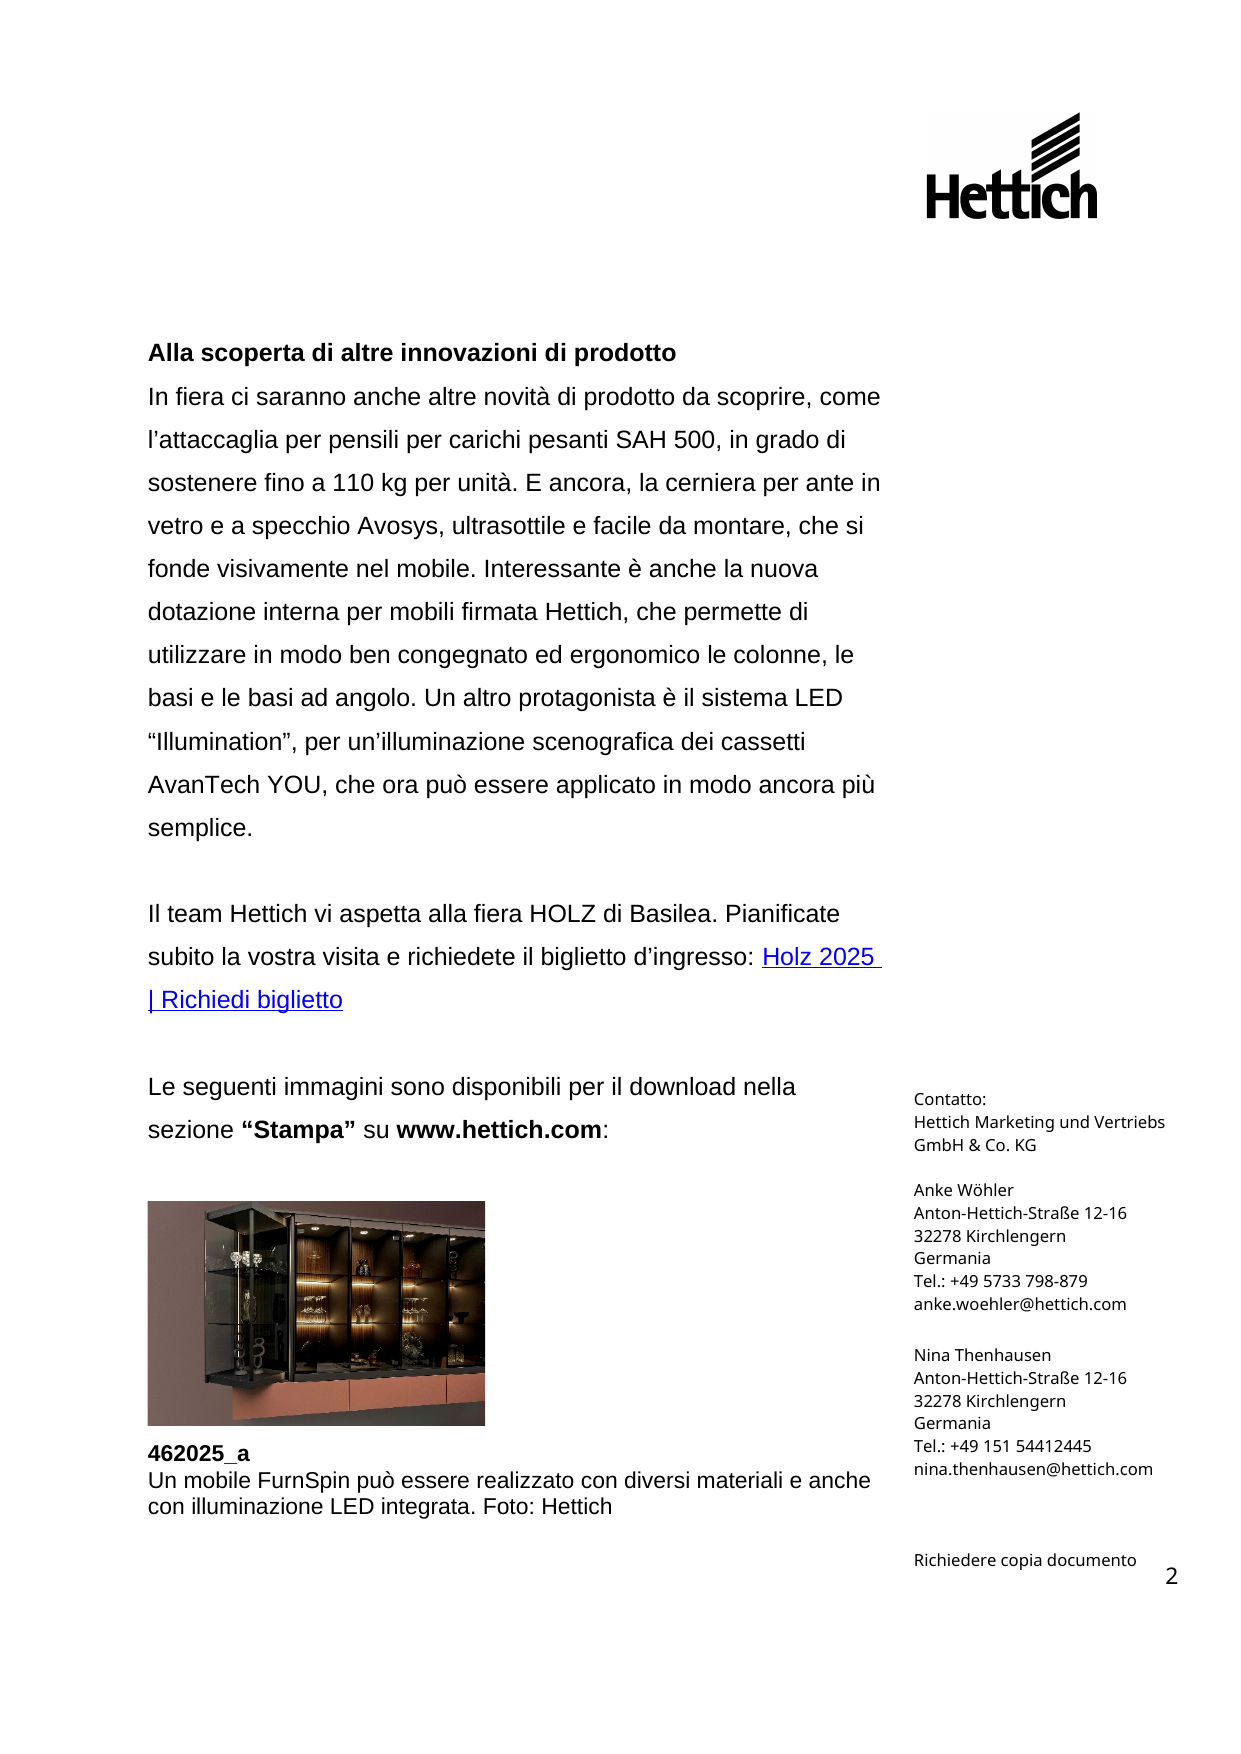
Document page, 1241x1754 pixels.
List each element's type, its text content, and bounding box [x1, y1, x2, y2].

text Alla scoperta di altre innovazioni di prodotto [148, 338, 886, 367]
picture [147, 1201, 486, 1426]
text Un mobile FurnSpin può essere realizzato con diversi materiali e anche con illuminazione LED integrata. Foto: Hettich [148, 1467, 886, 1519]
text Il team Hettich vi aspetta alla fiera HOLZ di Basilea. Pianificate subito la vostra visita e richiedete il biglietto d’ingresso: Holz 2025 | Richiedi biglietto [148, 899, 886, 1014]
picture [926, 112, 1097, 219]
text 462025_a [148, 1440, 886, 1467]
text In fiera ci saranno anche altre novità di prodotto da scoprire, come l’attaccaglia per pensili per carichi pesanti SAH 500, in grado di sostenere fino a 110 kg per unità. E ancora, la cerniera per ante in vetro e a specchio Avosys, ultrasottile e facile da montare, che si fonde visivamente nel mobile. Interessante è anche la nuova dotazione interna per mobili firmata Hettich, che permette di utilizzare in modo ben congegnato ed ergonomico le colonne, le basi e le basi ad angolo. Un altro protagonista è il sistema LED “Illumination”, per un’illuminazione scenografica dei cassetti AvanTech YOU, che ora può essere applicato in modo ancora più semplice. [148, 382, 886, 842]
text Le seguenti immagini sono disponibili per il download nella sezione “Stampa” su www.hettich.com: [148, 1072, 886, 1143]
